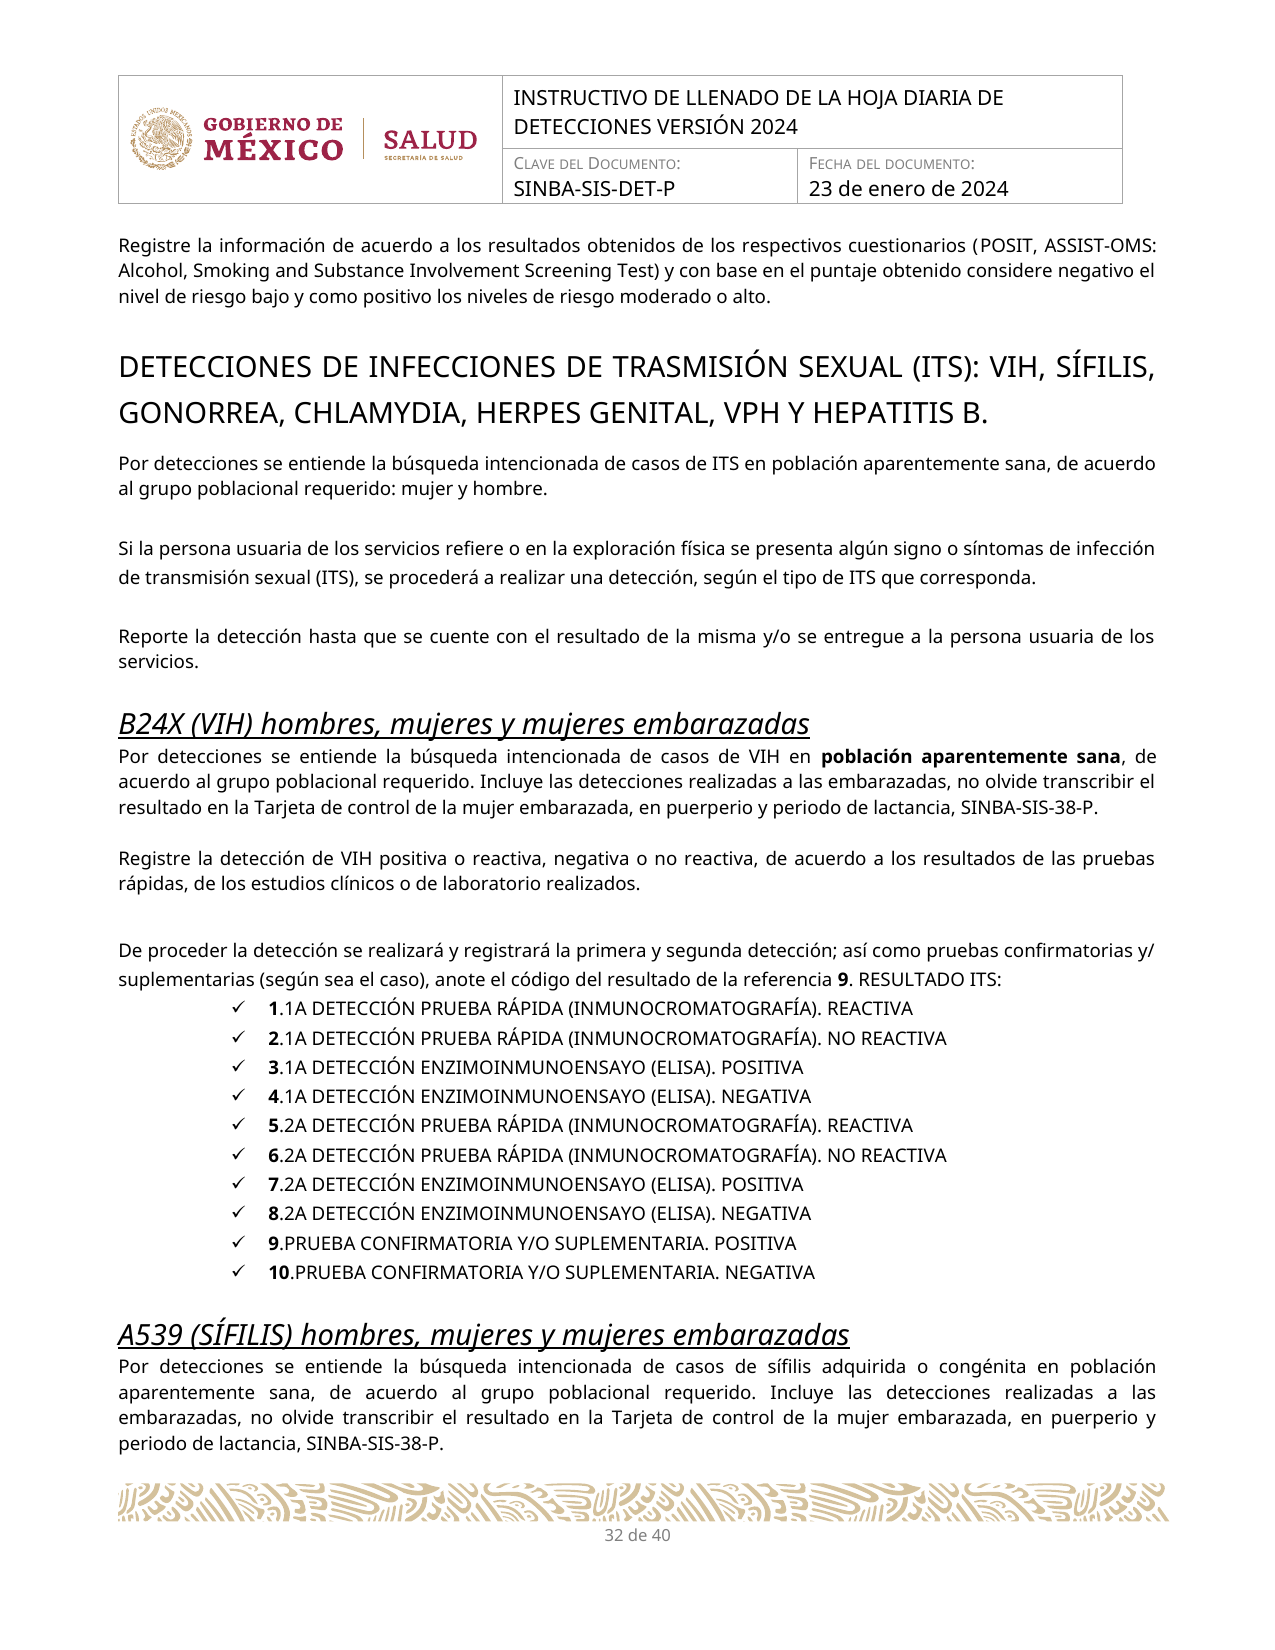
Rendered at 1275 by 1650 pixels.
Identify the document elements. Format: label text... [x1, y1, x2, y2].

subtitle DETECCIONES DE INFECCIONES DE TRASMISIÓN SEXUAL (ITS): VIH, SÍFILIS, GONORREA, CHLAMYDIA, HERPES GENITAL, VPH Y HEPATITIS B. [118, 346, 1157, 432]
list 6.2A DETECCIÓN PRUEBA RÁPIDA (INMUNOCROMATOGRAFÍA). NO REACTIVA [231, 1142, 1157, 1167]
text A539 (SÍFILIS) hombres, mujeres y mujeres embarazadas [118, 1314, 1157, 1353]
list 8.2A DETECCIÓN ENZIMOINMUNOENSAYO (ELISA). NEGATIVA [231, 1201, 1157, 1226]
list 2.1A DETECCIÓN PRUEBA RÁPIDA (INMUNOCROMATOGRAFÍA). NO REACTIVA [231, 1025, 1157, 1050]
list 10.PRUEBA CONFIRMATORIA Y/O SUPLEMENTARIA. NEGATIVA [231, 1259, 1157, 1284]
list 7.2A DETECCIÓN ENZIMOINMUNOENSAYO (ELISA). POSITIVA [231, 1171, 1157, 1197]
list De proceder la detección se realizará y registrará la primera y segunda detección; así como pruebas confirmatorias y/ suplementarias (según sea el caso), anote el código del resultado de la referencia 9. RESULTADO ITS: [118, 937, 1157, 992]
text Por detecciones se entiende la búsqueda intencionada de casos de ITS en población aparentemente sana, de acuerdo al grupo poblacional requerido: mujer y hombre. [118, 450, 1157, 501]
list 1.1A DETECCIÓN PRUEBA RÁPIDA (INMUNOCROMATOGRAFÍA). REACTIVA [231, 996, 1157, 1021]
text Registre la detección de VIH positiva o reactiva, negativa o no reactiva, de acuerdo a los resultados de las pruebas rápidas, de los estudios clínicos o de laboratorio realizados. [118, 845, 1157, 896]
text Registre la información de acuerdo a los resultados obtenidos de los respectivos cuestionarios (POSIT, ASSIST-OMS: Alcohol, Smoking and Substance Involvement Screening Test) y con base en el puntaje obtenido considere negativo el nivel de riesgo bajo y como positivo los niveles de riesgo moderado o alto. [118, 232, 1157, 309]
list 3.1A DETECCIÓN ENZIMOINMUNOENSAYO (ELISA). POSITIVA [231, 1054, 1157, 1080]
text Por detecciones se entiende la búsqueda intencionada de casos de sífilis adquirida o congénita en población aparentemente sana, de acuerdo al grupo poblacional requerido. Incluye las detecciones realizadas a las embarazadas, no olvide transcribir el resultado en la Tarjeta de control de la mujer embarazada, en puerperio y periodo de lactancia, SINBA-SIS-38-P. [118, 1353, 1157, 1456]
list 4.1A DETECCIÓN ENZIMOINMUNOENSAYO (ELISA). NEGATIVA [231, 1083, 1157, 1109]
text Si la persona usuaria de los servicios refiere o en la exploración física se presenta algún signo o síntomas de infección de transmisión sexual (ITS), se procederá a realizar una detección, según el tipo de ITS que corresponda. [118, 535, 1157, 590]
text B24X (VIH) hombres, mujeres y mujeres embarazadas [118, 703, 1157, 743]
text Reporte la detección hasta que se cuente con el resultado de la misma y/o se entregue a la persona usuaria de los servicios. [118, 623, 1157, 674]
list 9.PRUEBA CONFIRMATORIA Y/O SUPLEMENTARIA. POSITIVA [231, 1230, 1157, 1255]
list 5.2A DETECCIÓN PRUEBA RÁPIDA (INMUNOCROMATOGRAFÍA). REACTIVA [231, 1113, 1157, 1138]
text Por detecciones se entiende la búsqueda intencionada de casos de VIH en población aparentemente sana, de acuerdo al grupo poblacional requerido. Incluye las detecciones realizadas a las embarazadas, no olvide transcribir el resultado en la Tarjeta de control de la mujer embarazada, en puerperio y periodo de lactancia, SINBA-SIS-38-P. [118, 743, 1157, 819]
